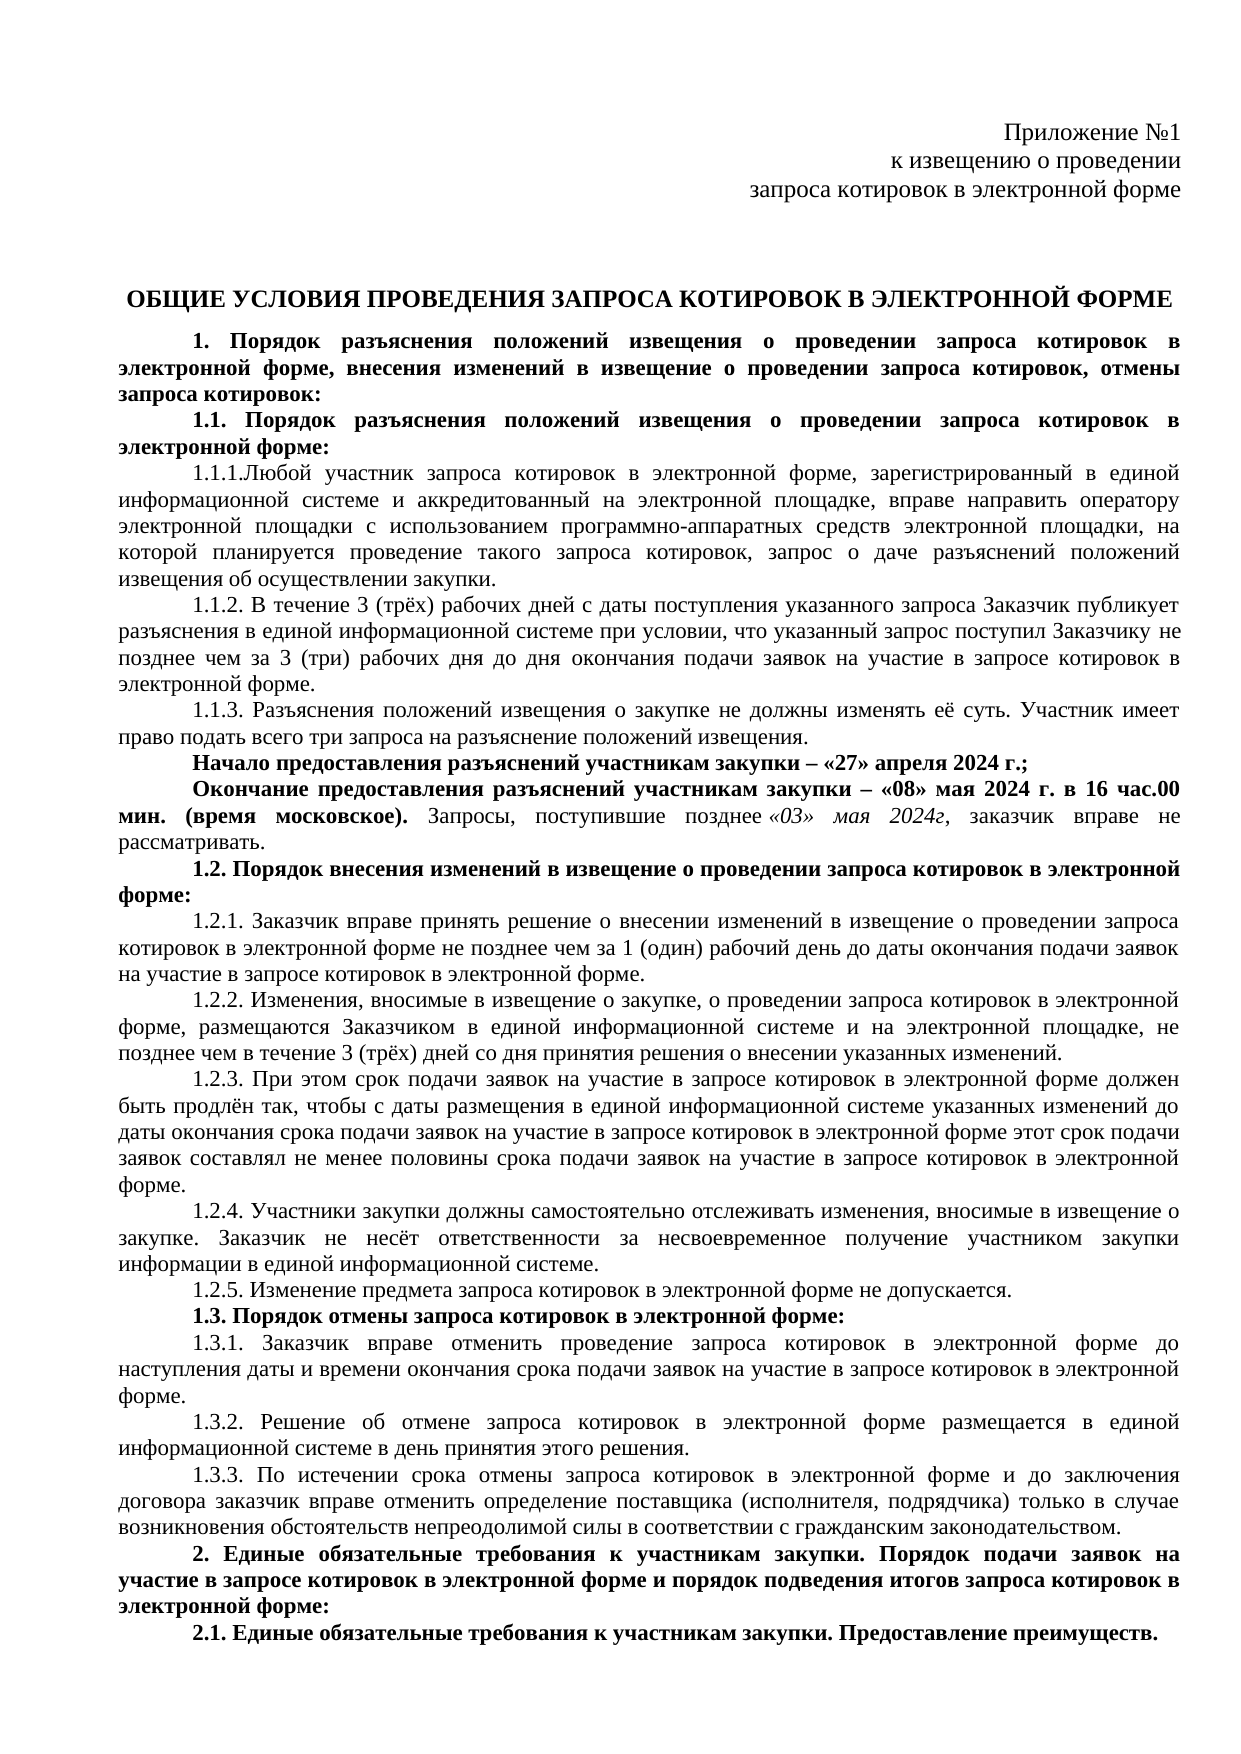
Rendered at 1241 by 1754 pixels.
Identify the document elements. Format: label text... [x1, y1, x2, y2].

text Начало предоставления разъяснений участникам закупки – «27» апреля 2024 г.; [118, 749, 1181, 776]
subtitle 1.2. Порядок внесения изменений в извещение о проведении запроса котировок в электронной форме: [118, 854, 1181, 907]
text 1.2.4. Участники закупки должны самостоятельно отслеживать изменения, вносимые в извещение о закупке. Заказчик не несёт ответственности за несвоевременное получение участником закупки информации в единой информационной системе. [118, 1197, 1181, 1276]
text 1.2.5. Изменение предмета запроса котировок в электронной форме не допускается. [118, 1276, 1181, 1303]
text 1.3.3. По истечении срока отмены запроса котировок в электронной форме и до заключения договора заказчик вправе отменить определение поставщика (исполнителя, подрядчика) только в случае возникновения обстоятельств непреодолимой силы в соответствии с гражданским законодательством. [118, 1461, 1181, 1540]
text 1.1.2. В течение 3 (трёх) рабочих дней с даты поступления указанного запроса Заказчик публикует разъяснения в единой информационной системе при условии, что указанный запрос поступил Заказчику не позднее чем за 3 (три) рабочих дня до дня окончания подачи заявок на участие в запросе котировок в электронной форме. [118, 591, 1181, 696]
text 1.1.1.Любой участник запроса котировок в электронной форме, зарегистрированный в единой информационной системе и аккредитованный на электронной площадке, вправе направить оператору электронной площадки с использованием программно-аппаратных средств электронной площадки, на которой планируется проведение такого запроса котировок, запрос о даче разъяснений положений извещения об осуществлении закупки. [118, 459, 1181, 591]
subtitle 1.3. Порядок отмены запроса котировок в электронной форме: [118, 1303, 1181, 1329]
text 1.2.3. При этом срок подачи заявок на участие в запросе котировок в электронной форме должен быть продлён так, чтобы с даты размещения в единой информационной системе указанных изменений до даты окончания срока подачи заявок на участие в запросе котировок в электронной форме этот срок подачи заявок составлял не менее половины срока подачи заявок на участие в запросе котировок в электронной форме. [118, 1065, 1181, 1197]
text запроса котировок в электронной форме [118, 174, 1181, 203]
text 1.2.2. Изменения, вносимые в извещение о закупке, о проведении запроса котировок в электронной форме, размещаются Заказчиком в единой информационной системе и на электронной площадке, не позднее чем в течение 3 (трёх) дней со дня принятия решения о внесении указанных изменений. [118, 986, 1181, 1065]
text ОБЩИЕ УСЛОВИЯ ПРОВЕДЕНИЯ ЗАПРОСА КОТИРОВОК В ЭЛЕКТРОННОЙ ФОРМЕ [118, 284, 1181, 313]
text 1.3.1. Заказчик вправе отменить проведение запроса котировок в электронной форме до наступления даты и времени окончания срока подачи заявок на участие в запросе котировок в электронной форме. [118, 1329, 1181, 1408]
text Окончание предоставления разъяснений участникам закупки – «08» мая 2024 г. в 16 час.00 мин. (время московское). Запросы, поступившие позднее «03» мая 2024г, заказчик вправе не рассматривать. [118, 776, 1181, 854]
text 1.3.2. Решение об отмене запроса котировок в электронной форме размещается в единой информационной системе в день принятия этого решения. [118, 1408, 1181, 1461]
text к извещению о проведении [118, 145, 1181, 174]
text Приложение №1 [118, 117, 1181, 145]
text 1.1.3. Разъяснения положений извещения о закупке не должны изменять её суть. Участник имеет право подать всего три запроса на разъяснение положений извещения. [118, 696, 1181, 749]
text 1.2.1. Заказчик вправе принять решение о внесении изменений в извещение о проведении запроса котировок в электронной форме не позднее чем за 1 (один) рабочий день до даты окончания подачи заявок на участие в запросе котировок в электронной форме. [118, 907, 1181, 986]
subtitle 1.1. Порядок разъяснения положений извещения о проведении запроса котировок в электронной форме: [118, 407, 1181, 459]
subtitle 1. Порядок разъяснения положений извещения о проведении запроса котировок в электронной форме, внесения изменений в извещение о проведении запроса котировок, отмены запроса котировок: [118, 327, 1181, 407]
subtitle 2. Единые обязательные требования к участникам закупки. Порядок подачи заявок на участие в запросе котировок в электронной форме и порядок подведения итогов запроса котировок в электронной форме: [118, 1540, 1181, 1619]
subtitle 2.1. Единые обязательные требования к участникам закупки. Предоставление преимуществ. [118, 1619, 1181, 1645]
